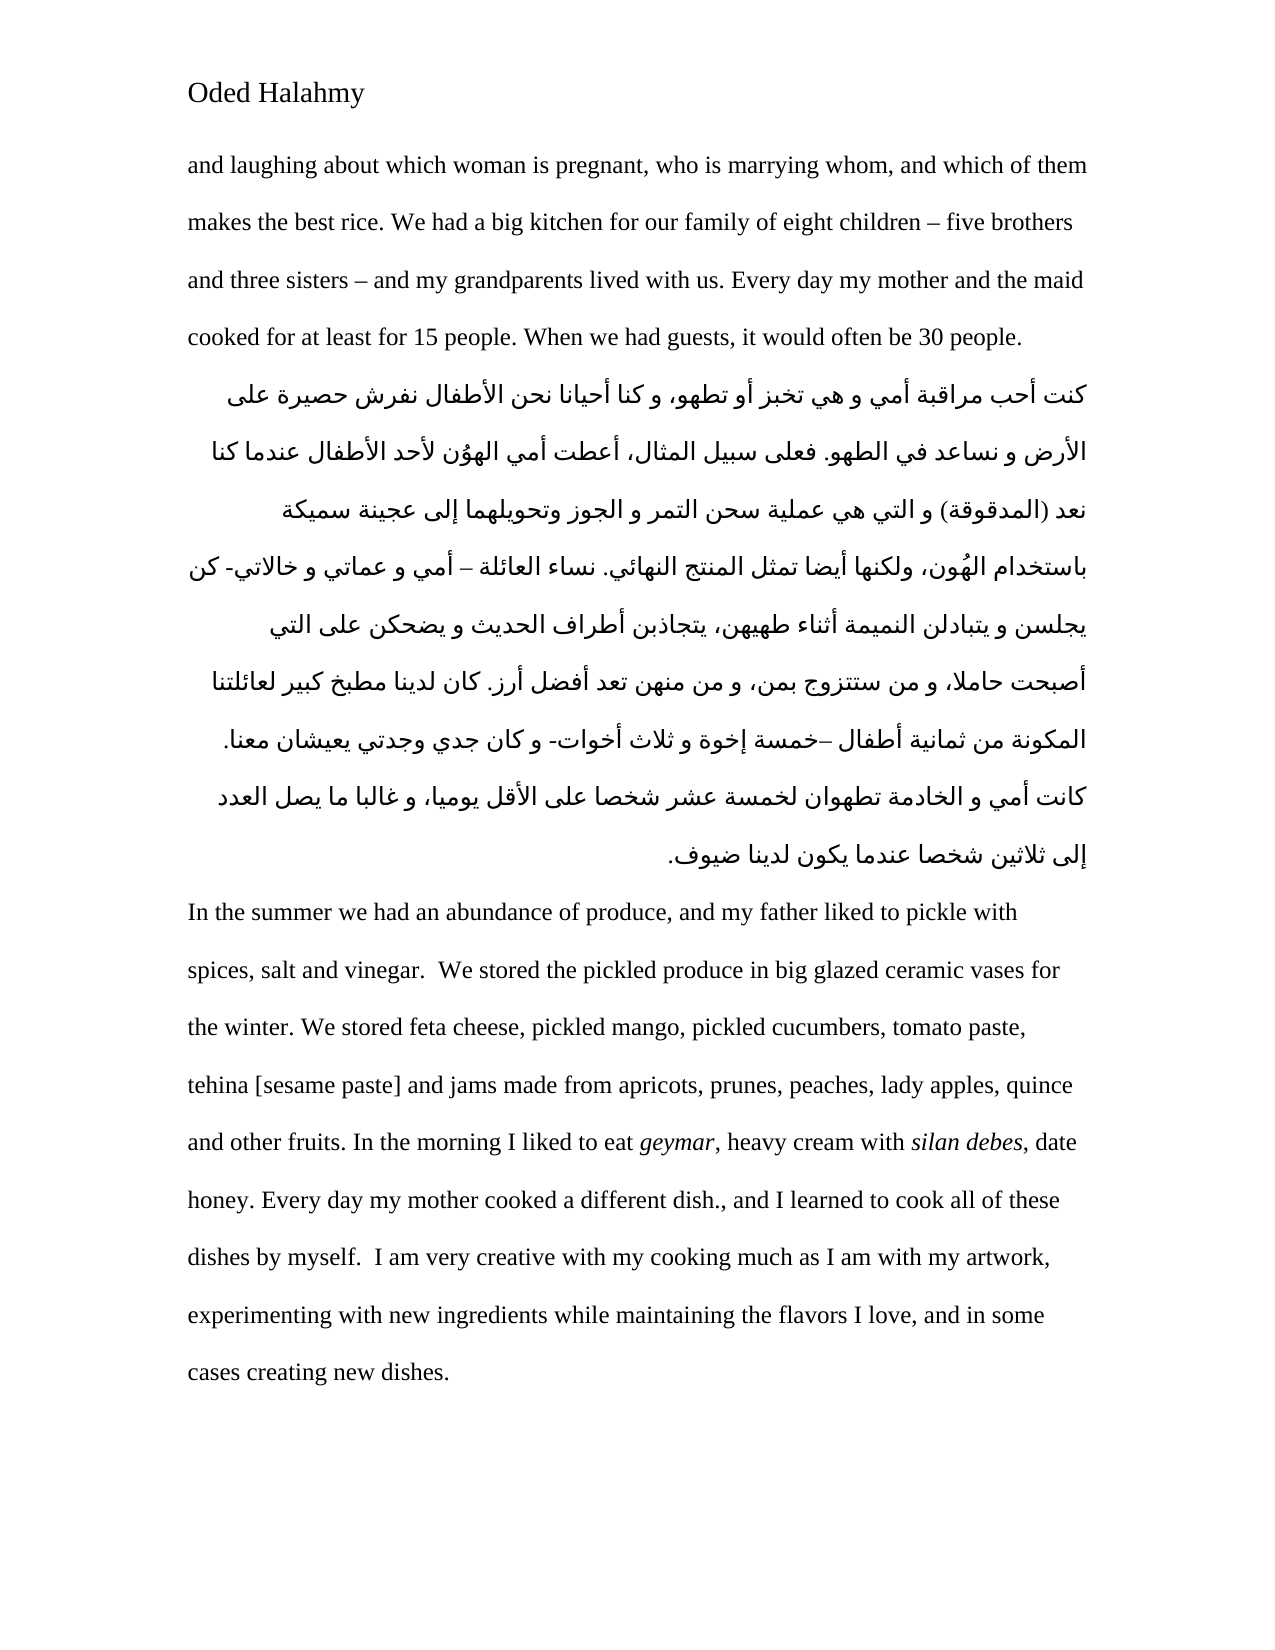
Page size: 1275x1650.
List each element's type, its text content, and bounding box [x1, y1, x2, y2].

text كنت أحب مراقبة أمي و هي تخبز أو تطهو، و كنا أحيانا نحن الأطفال نفرش حصيرة على الأرض و نساعد في الطهو. فعلى سبيل المثال، أعطت أمي الهوُن لأحد الأطفال عندما كنا نعد (المدقوقة) و التي هي عملية سحن التمر و الجوز وتحويلهما إلى عجينة سميكة باستخدام الهُون، ولكنها أيضا تمثل المنتج النهائي. نساء العائلة – أمي و عماتي و خالاتي- كن يجلسن و يتبادلن النميمة أثناء طهيهن، يتجاذبن أطراف الحديث و يضحكن على التي أصبحت حاملا، و من ستتزوج بمن، و من منهن تعد أفضل أرز. كان لدينا مطبخ كبير لعائلتنا المكونة من ثمانية أطفال –خمسة إخوة و ثلاث أخوات- و كان جدي وجدتي يعيشان معنا. كانت أمي و الخادمة تطهوان لخمسة عشر شخصا على الأقل يوميا، و غالبا ما يصل العدد إلى ثلاثين شخصا عندما يكون لدينا ضيوف. [187, 380, 1087, 869]
text In the summer we had an abundance of produce, and my father liked to pickle with spices, salt and vinegar. We stored the pickled produce in big glazed ceramic vases for the winter. We stored feta cheese, pickled mango, pickled cucumbers, tomato paste, tehina [sesame paste] and jams made from apricots, prunes, peaches, lady apples, quince and other fruits. In the morning I liked to eat geymar, heavy cream with silan debes, date honey. Every day my mother cooked a different dish., and I learned to cook all of these dishes by myself. I am very creative with my cooking much as I am with my artwork, experimenting with new ingredients while maintaining the flavors I love, and in some cases creating new dishes. [187, 897, 1087, 1386]
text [187, 150, 1087, 351]
